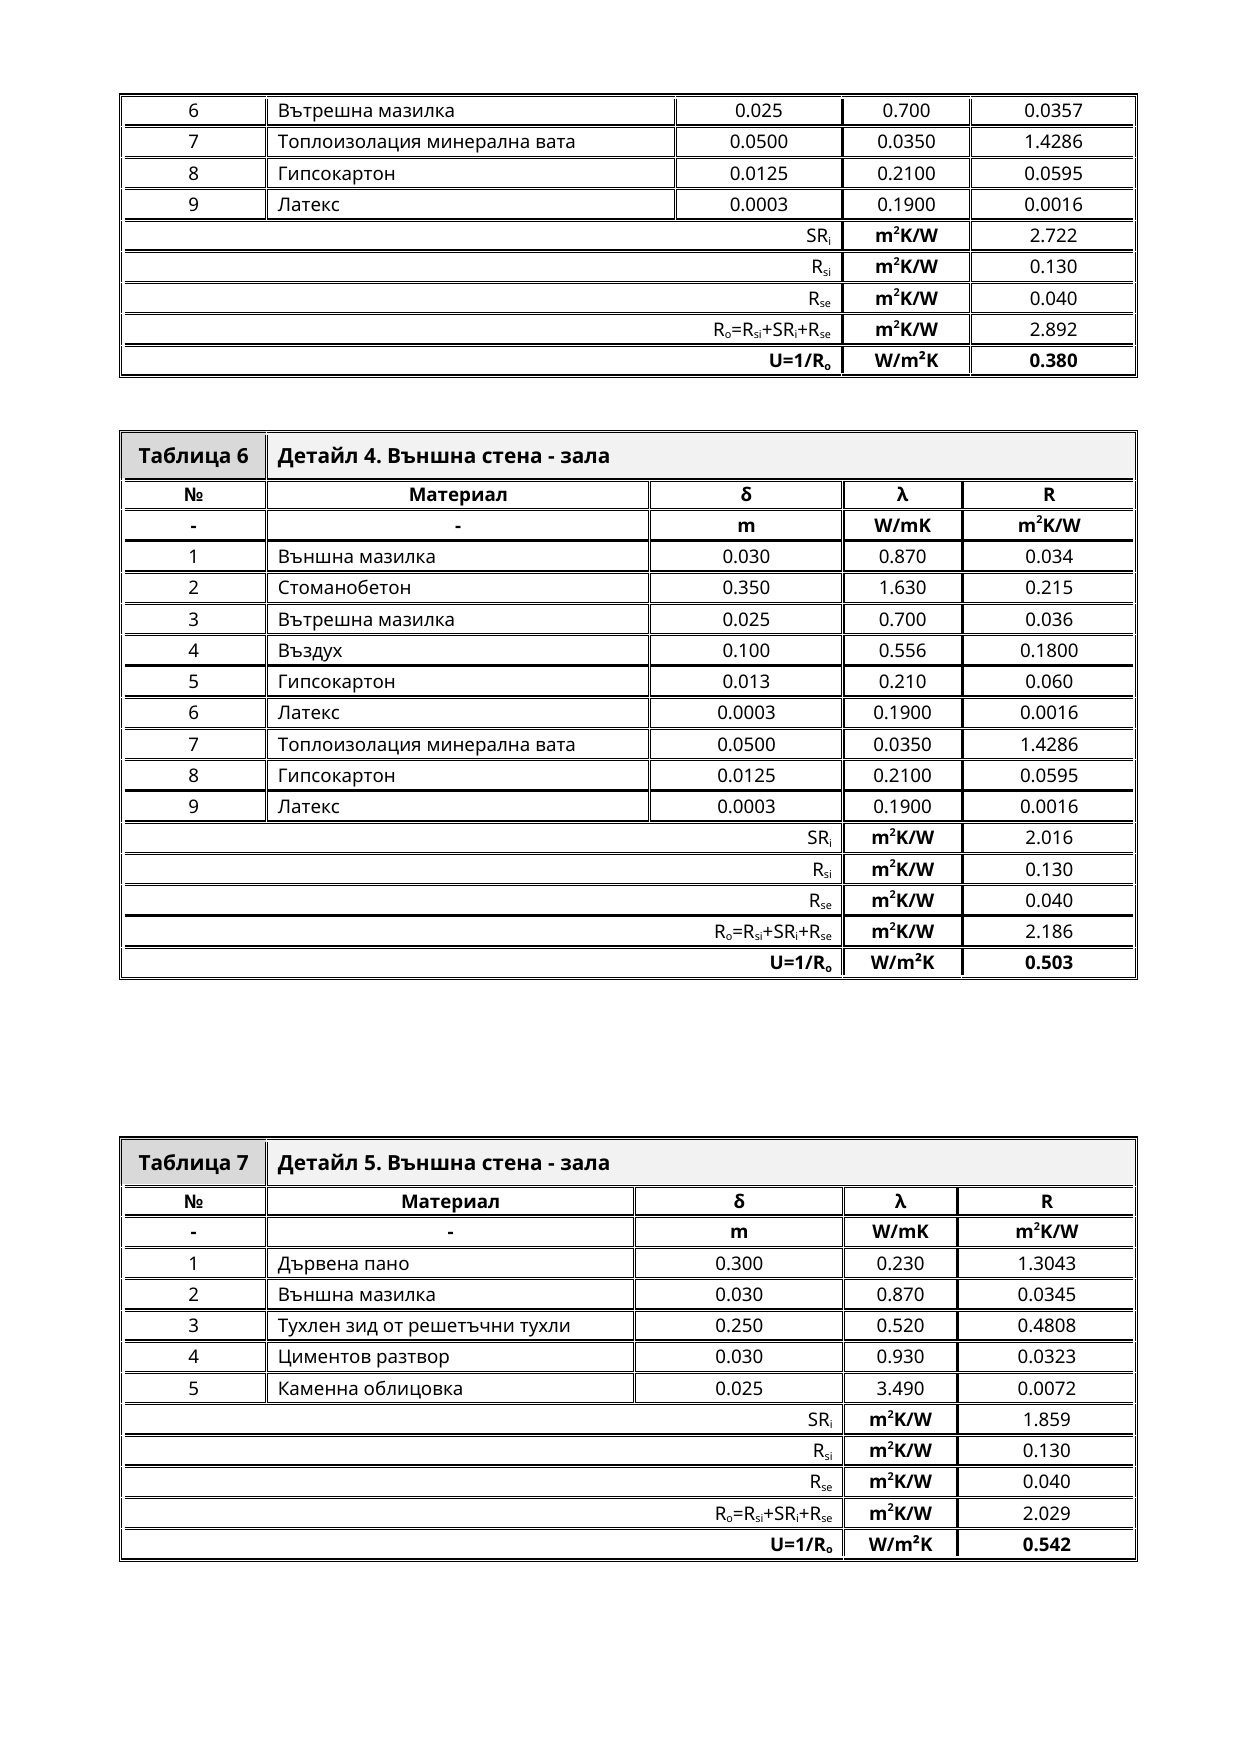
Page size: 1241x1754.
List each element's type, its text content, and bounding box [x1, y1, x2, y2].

table_cell 0.250 [636, 1312, 842, 1339]
table_cell 2.722 [972, 218, 1135, 249]
table_cell Латекс [268, 190, 674, 218]
table_cell 0.0125 [677, 159, 841, 187]
table_cell 0.520 [845, 1312, 956, 1339]
table_cell 0.0072 [957, 1371, 1136, 1402]
table_cell 1 [120, 1246, 266, 1277]
table_cell 0.030 [651, 542, 841, 570]
table_cell 0.700 [845, 605, 961, 633]
table_cell 0.0595 [962, 758, 1136, 789]
table_cell 0.930 [845, 1343, 956, 1371]
table_cell 0.100 [651, 636, 841, 664]
table_cell 0.556 [845, 636, 961, 664]
table_cell 0.025 [651, 605, 841, 633]
table_cell m2K/W [844, 315, 969, 343]
table_cell m2K/W [962, 508, 1136, 539]
table_cell R [964, 478, 1135, 508]
table_cell Гипсокартон [268, 667, 648, 695]
table_cell Ro=Rsi+SRi+Rse [122, 914, 841, 945]
table_cell 0.0345 [957, 1277, 1136, 1308]
table_cell m2K/W [844, 284, 969, 312]
table_cell 0.700 [842, 97, 971, 124]
table_cell Rsi [122, 249, 841, 281]
table_cell 1.4286 [964, 726, 1135, 758]
table_cell 0.870 [845, 542, 961, 570]
table_cell 3 [122, 601, 265, 633]
table_cell 0.0125 [651, 761, 841, 789]
table_cell 0.130 [959, 1433, 1135, 1464]
table_cell Латекс [268, 792, 648, 820]
table_cell 0.230 [845, 1249, 956, 1277]
table_cell W/mK [845, 511, 961, 539]
table_cell - [122, 1214, 265, 1246]
table_cell W/m²K [844, 1530, 957, 1558]
table_header Детайл 4. Външна стена - зала [266, 433, 1135, 478]
table_cell Топлоизолация минерална вата [268, 128, 674, 156]
table_cell U=1/Ro [122, 945, 843, 976]
table_cell Rsi [122, 1433, 842, 1464]
table_cell m2K/W [845, 855, 961, 883]
table_cell 0.380 [971, 343, 1135, 374]
table_cell 2.029 [957, 1496, 1136, 1527]
table_cell U=1/Ro [120, 1527, 843, 1558]
table_cell 2 [122, 570, 265, 601]
table_cell 0.1900 [844, 190, 969, 218]
table_cell SRi [120, 1402, 843, 1433]
table_cell 0.215 [964, 570, 1135, 601]
table_cell 1.4286 [972, 124, 1135, 156]
table_cell Стоманобетон [268, 574, 648, 601]
table_cell Гипсокартон [268, 761, 648, 789]
table_cell 0.870 [845, 1280, 956, 1308]
table_cell Топлоизолация минерална вата [268, 730, 648, 758]
table_cell m2K/W [845, 917, 961, 945]
table_cell 0.040 [962, 883, 1136, 914]
table_cell 5 [120, 1371, 266, 1402]
table_cell Материал [268, 1188, 633, 1214]
table_cell 0.0003 [677, 190, 841, 218]
table_cell Латекс [268, 699, 648, 726]
table_cell 0.030 [636, 1343, 842, 1371]
table_cell Материал [268, 482, 648, 508]
table_cell 2.016 [964, 820, 1135, 851]
table_cell 0.2100 [845, 761, 961, 789]
table_cell 1.859 [957, 1402, 1136, 1433]
table_header Таблица 7 [122, 1140, 266, 1184]
table_cell Ro=Rsi+SRi+Rse [120, 1496, 843, 1527]
table_cell Тухлен зид от решетъчни тухли [268, 1312, 633, 1339]
table_cell m2K/W [844, 222, 969, 249]
table_cell λ [845, 1188, 956, 1214]
table_cell 2.186 [964, 914, 1135, 945]
table_cell 0.350 [651, 574, 841, 601]
table_cell 0.025 [636, 1374, 842, 1402]
table_cell m [636, 1218, 842, 1246]
table_cell Rse [120, 883, 843, 914]
table_cell W/mK [845, 1218, 956, 1246]
table_cell 0.0357 [971, 97, 1135, 124]
table_cell Външна мазилка [268, 542, 648, 570]
table_cell 0.040 [959, 1464, 1135, 1496]
table_cell № [122, 1185, 265, 1214]
table_cell 0.025 [676, 95, 842, 124]
table_cell m2K/W [959, 1214, 1135, 1246]
table_cell 0.130 [972, 249, 1135, 281]
table_cell 7 [122, 726, 265, 758]
table_cell 0.300 [636, 1249, 842, 1277]
table_cell 5 [122, 664, 265, 695]
table_cell Rse [120, 281, 842, 312]
table_cell δ [636, 1188, 842, 1214]
table_cell Rsi [122, 851, 841, 883]
table_cell SRi [122, 820, 841, 851]
table_cell 3.490 [845, 1374, 956, 1402]
table_cell 0.0500 [677, 128, 841, 156]
table_cell Циментов разтвор [268, 1343, 633, 1371]
table_cell Въздух [268, 636, 648, 664]
table_cell 0.0016 [964, 789, 1135, 820]
table_cell 0.013 [651, 667, 841, 695]
table_header Таблица 6 [122, 433, 266, 478]
table_cell 3 [122, 1308, 265, 1339]
table_cell 0.1800 [962, 633, 1136, 664]
table_cell 0.0016 [971, 187, 1136, 218]
table_cell Ro=Rsi+SRi+Rse [120, 312, 842, 343]
table_cell 1.3043 [957, 1246, 1136, 1277]
table_cell 4 [122, 1339, 265, 1371]
table_cell 0.2100 [844, 159, 969, 187]
table_cell R [959, 1185, 1135, 1214]
table_cell 2 [120, 1277, 266, 1308]
table_cell 0.034 [964, 539, 1135, 570]
table_cell m2K/W [845, 1468, 956, 1496]
table_cell 0.060 [964, 664, 1135, 695]
table_cell Вътрешна мазилка [266, 97, 676, 124]
table_cell δ [651, 482, 841, 508]
table_cell 0.0500 [651, 730, 841, 758]
table_cell 0.0003 [651, 792, 841, 820]
table_cell Rse [122, 1464, 842, 1496]
table_cell 0.1900 [845, 792, 961, 820]
table_cell 0.4808 [959, 1308, 1135, 1339]
table_cell Гипсокартон [268, 159, 674, 187]
table_cell 7 [122, 124, 265, 156]
table_cell Дървена пано [268, 1249, 633, 1277]
table_cell 6 [122, 97, 266, 124]
table_cell 2.892 [971, 312, 1136, 343]
table_cell Външна мазилка [268, 1280, 633, 1308]
table_cell 0.040 [971, 281, 1136, 312]
table_cell m2K/W [845, 1405, 956, 1433]
table_cell 0.030 [636, 1280, 842, 1308]
table_cell Вътрешна мазилка [268, 605, 648, 633]
table_cell 0.542 [957, 1527, 1136, 1558]
table_cell 0.503 [962, 945, 1135, 976]
table_cell 0.036 [964, 601, 1135, 633]
table_cell U=1/Ro [122, 343, 842, 374]
table_header Детайл 5. Външна стена - зала [266, 1140, 1135, 1184]
table_cell 9 [120, 187, 266, 218]
table_cell 1 [122, 539, 265, 570]
table_cell SRi [122, 218, 841, 249]
table_cell - [268, 511, 648, 539]
table_cell 0.0350 [845, 730, 961, 758]
table_cell 0.130 [964, 851, 1135, 883]
table_cell m2K/W [845, 886, 961, 914]
table_cell - [120, 508, 266, 539]
table_cell - [268, 1218, 633, 1246]
table_cell № [122, 478, 265, 508]
table_cell 8 [120, 758, 266, 789]
table_cell W/m²K [842, 347, 971, 374]
table_cell 1.630 [845, 574, 961, 601]
table_cell 6 [122, 695, 265, 726]
table_cell m2K/W [845, 1499, 956, 1527]
table_cell 0.1900 [845, 699, 961, 726]
table_cell m [651, 511, 841, 539]
table_cell 0.0323 [959, 1339, 1135, 1371]
table_cell 0.210 [845, 667, 961, 695]
table_cell m2K/W [844, 253, 969, 281]
table_cell λ [845, 482, 961, 508]
table_cell 0.0350 [844, 128, 969, 156]
table_cell 8 [120, 156, 266, 187]
table_cell 0.0003 [651, 699, 841, 726]
table_cell m2K/W [845, 1437, 956, 1464]
table_cell Каменна облицовка [268, 1374, 633, 1402]
table_cell 4 [120, 633, 266, 664]
table_cell 9 [122, 789, 265, 820]
table_cell 0.0016 [964, 695, 1135, 726]
table_cell W/m²K [843, 949, 962, 976]
table_cell 0.0595 [971, 156, 1136, 187]
table_cell m2K/W [845, 824, 961, 851]
